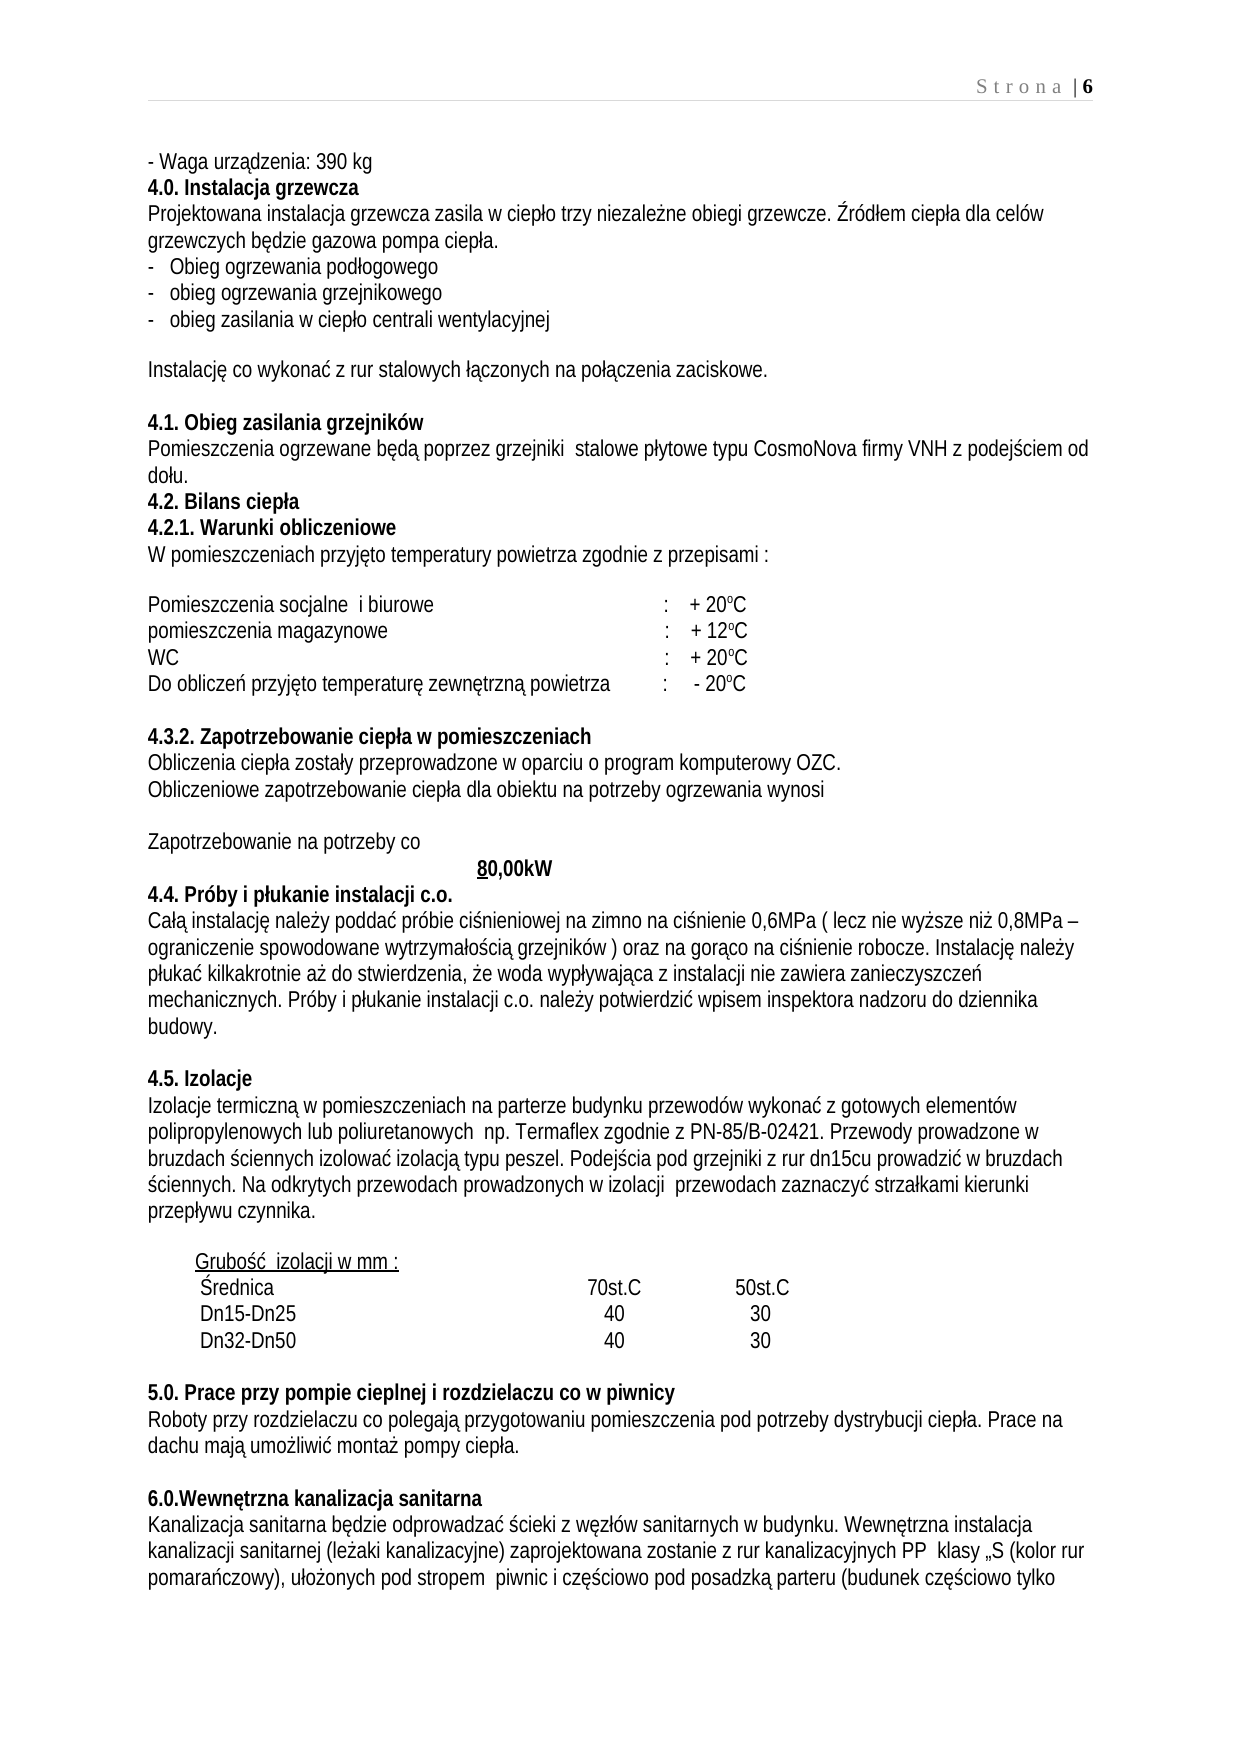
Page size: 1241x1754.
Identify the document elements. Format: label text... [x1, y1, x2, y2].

text pomieszczenia magazynowe : + 12oC [148, 617, 1093, 644]
text Całą instalację należy poddać próbie ciśnieniowej na zimno na ciśnienie 0,6MPa ( lecz nie wyższe niż 0,8MPa – ograniczenie spowodowane wytrzymałością grzejników ) oraz na gorąco na ciśnienie robocze. Instalację należy płukać kilkakrotnie aż do stwierdzenia, że woda wypływająca z instalacji nie zawiera zanieczyszczeń mechanicznych. Próby i płukanie instalacji c.o. należy potwierdzić wpisem inspektora nadzoru do dziennika budowy. [148, 907, 1093, 1039]
text Średnica 70st.C 50st.C [148, 1274, 1093, 1300]
text - Waga urządzenia: 390 kg [148, 148, 1093, 174]
text 4.2.1. Warunki obliczeniowe [148, 514, 1093, 541]
text 4.1. Obieg zasilania grzejników [148, 409, 1093, 435]
text Dn32-Dn50 40 30 [148, 1327, 1093, 1353]
text Grubość izolacji w mm : [148, 1248, 1093, 1274]
text Dn15-Dn25 40 30 [148, 1300, 1093, 1327]
text 4.3.2. Zapotrzebowanie ciepła w pomieszczeniach [148, 723, 1093, 749]
text WC : + 20oC [148, 644, 1093, 670]
text 6.0.Wewnętrzna kanalizacja sanitarna [148, 1485, 1093, 1511]
text Roboty przy rozdzielaczu co polegają przygotowaniu pomieszczenia pod potrzeby dystrybucji ciepła. Prace na dachu mają umożliwić montaż pompy ciepła. [148, 1406, 1093, 1458]
text - obieg ogrzewania grzejnikowego [148, 279, 1093, 306]
text Pomieszczenia ogrzewane będą poprzez grzejniki stalowe płytowe typu CosmoNova firmy VNH z podejściem od dołu. [148, 435, 1093, 488]
text - Obieg ogrzewania podłogowego [148, 253, 1093, 279]
text 4.5. Izolacje [148, 1065, 1093, 1092]
text Zapotrzebowanie na potrzeby co [148, 828, 1093, 854]
text 80,00kW [148, 854, 1093, 881]
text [148, 1511, 1093, 1590]
text Obliczenia ciepła zostały przeprowadzone w oparciu o program komputerowy OZC. [148, 749, 1093, 776]
text 4.0. Instalacja grzewcza [148, 174, 1093, 200]
text W pomieszczeniach przyjęto temperatury powietrza zgodnie z przepisami : [148, 541, 1093, 567]
text 4.2. Bilans ciepła [148, 488, 1093, 514]
text Pomieszczenia socjalne i biurowe : + 20oC [148, 591, 1093, 617]
text 5.0. Prace przy pompie cieplnej i rozdzielaczu co w piwnicy [148, 1379, 1093, 1406]
text Do obliczeń przyjęto temperaturę zewnętrzną powietrza : - 20oC [148, 670, 1093, 696]
text 4.4. Próby i płukanie instalacji c.o. [148, 881, 1093, 907]
text Projektowana instalacja grzewcza zasila w ciepło trzy niezależne obiegi grzewcze. Źródłem ciepła dla celów grzewczych będzie gazowa pompa ciepła. [148, 200, 1093, 253]
text Obliczeniowe zapotrzebowanie ciepła dla obiektu na potrzeby ogrzewania wynosi [148, 776, 1093, 802]
text Instalację co wykonać z rur stalowych łączonych na połączenia zaciskowe. [148, 356, 1093, 382]
text Izolacje termiczną w pomieszczeniach na parterze budynku przewodów wykonać z gotowych elementów polipropylenowych lub poliuretanowych np. Termaflex zgodnie z PN-85/B-02421. Przewody prowadzone w bruzdach ściennych izolować izolacją typu peszel. Podejścia pod grzejniki z rur dn15cu prowadzić w bruzdach ściennych. Na odkrytych przewodach prowadzonych w izolacji przewodach zaznaczyć strzałkami kierunki przepływu czynnika. [148, 1092, 1093, 1223]
text - obieg zasilania w ciepło centrali wentylacyjnej [148, 306, 1093, 332]
